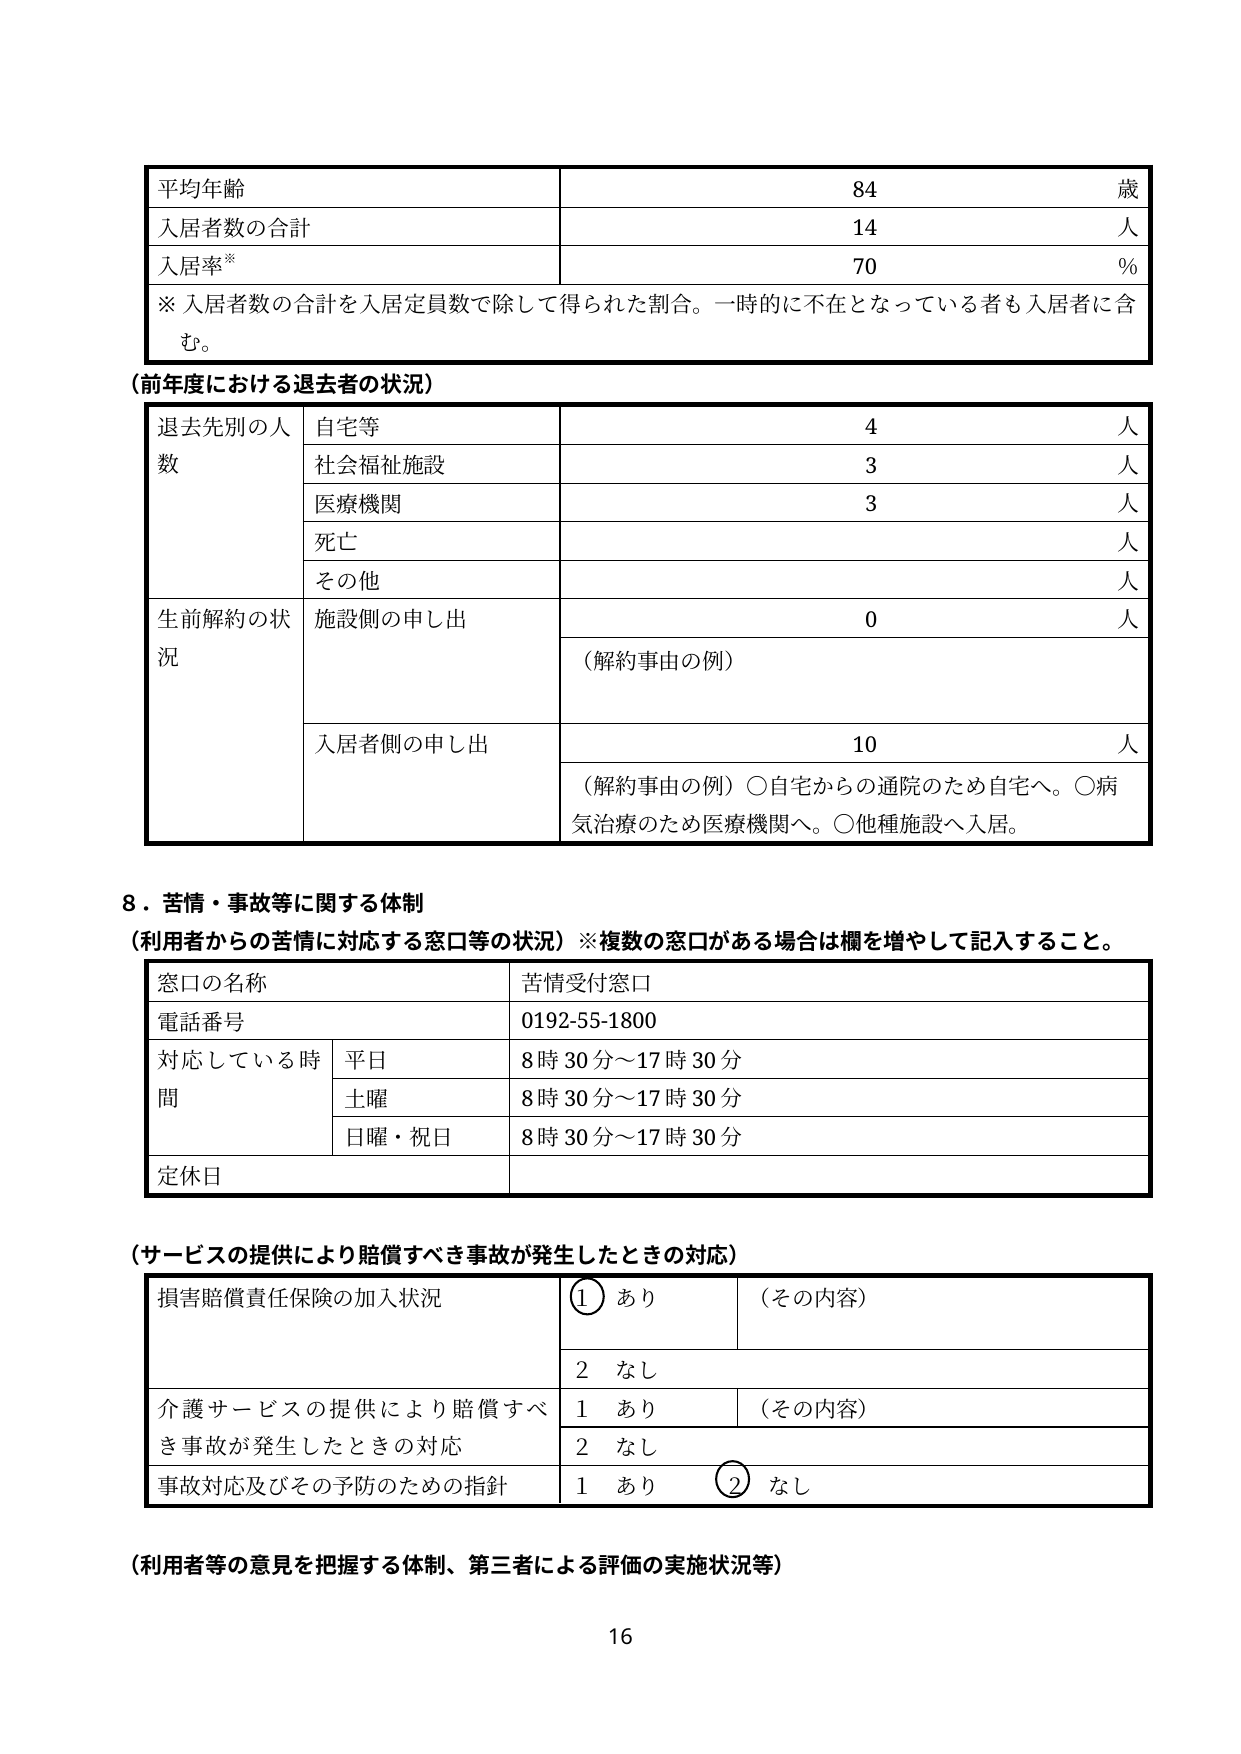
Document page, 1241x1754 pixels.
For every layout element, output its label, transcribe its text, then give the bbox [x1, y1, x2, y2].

table_cell 0 人 [561, 599, 1148, 637]
text （前年度における退去者の状況） [118, 364, 1122, 402]
table_cell 人 [561, 522, 1148, 560]
table_cell その他 [304, 561, 559, 598]
table_cell 施設側の申し出 [304, 599, 559, 723]
table_header 苦情受付窓口 [510, 963, 1148, 1001]
table_cell １ あり ２ なし [561, 1466, 1148, 1503]
table_header 4 人 [561, 407, 1148, 444]
table_cell 平日 [333, 1040, 509, 1078]
table_cell 定休日 [149, 1156, 509, 1193]
table_header 自宅等 [304, 407, 559, 444]
table_cell 入居率※ [149, 246, 559, 284]
table_cell 入居者数の合計 [149, 208, 559, 245]
table_cell 日曜・祝日 [333, 1117, 509, 1155]
text （利用者からの苦情に対応する窓口等の状況）※複数の窓口がある場合は欄を増やして記入すること。 [118, 921, 1122, 958]
table_cell （その内容） [738, 1389, 1148, 1426]
table_header 平均年齢 [149, 169, 559, 207]
table_cell 8時30分～17時30分 [510, 1040, 1148, 1078]
table_header （その内容） [738, 1278, 1148, 1349]
text （サービスの提供により賠償すべき事故が発生したときの対応） [118, 1236, 1122, 1273]
table_cell [510, 1156, 1148, 1193]
table_cell （解約事由の例）〇自宅からの通院のため自宅へ。〇病気治療のため医療機関へ。〇他種施設へ入居。 [561, 763, 1148, 841]
table_header 窓口の名称 [149, 963, 509, 1001]
table_cell 14 人 [561, 208, 1148, 245]
table_cell 8時30分～17時30分 [510, 1079, 1148, 1116]
table_cell ２ なし [561, 1350, 1148, 1388]
table_cell 対応している時間 [149, 1040, 332, 1155]
table_cell 0192-55-1800 [510, 1002, 1148, 1039]
table_cell 8時30分～17時30分 [510, 1117, 1148, 1155]
table_cell 電話番号 [149, 1002, 509, 1039]
text ８．苦情・事故等に関する体制 [118, 883, 1122, 921]
table_cell 人 [561, 561, 1148, 598]
table_cell （解約事由の例） [561, 638, 1148, 723]
table_cell 3 人 [561, 484, 1148, 521]
text （利用者等の意見を把握する体制、第三者による評価の実施状況等） [118, 1546, 1122, 1583]
table_header １ あり [561, 1278, 737, 1349]
table_cell １ あり [561, 1389, 737, 1426]
table_cell 土曜 [333, 1079, 509, 1116]
table_cell 生前解約の状況 [149, 599, 303, 841]
table_cell 3 人 [561, 445, 1148, 483]
table_cell ２ なし [561, 1428, 1148, 1465]
table_cell 社会福祉施設 [304, 445, 559, 483]
table_header 損害賠償責任保険の加入状況 [149, 1278, 559, 1388]
table_header 退去先別の人数 [149, 407, 303, 598]
table_cell 介護サービスの提供により賠償すべき事故が発生したときの対応 [149, 1389, 559, 1465]
table_cell ※ 入居者数の合計を入居定員数で除して得られた割合。一時的に不在となっている者も入居者に含む。 [149, 285, 1148, 360]
table_cell 医療機関 [304, 484, 559, 521]
table_cell 死亡 [304, 522, 559, 560]
table_cell 70 ％ [561, 246, 1148, 284]
table_cell 10 人 [561, 724, 1148, 762]
table_cell 事故対応及びその予防のための指針 [149, 1466, 559, 1503]
table_cell 入居者側の申し出 [304, 724, 559, 841]
table_header 84 歳 [561, 169, 1148, 207]
